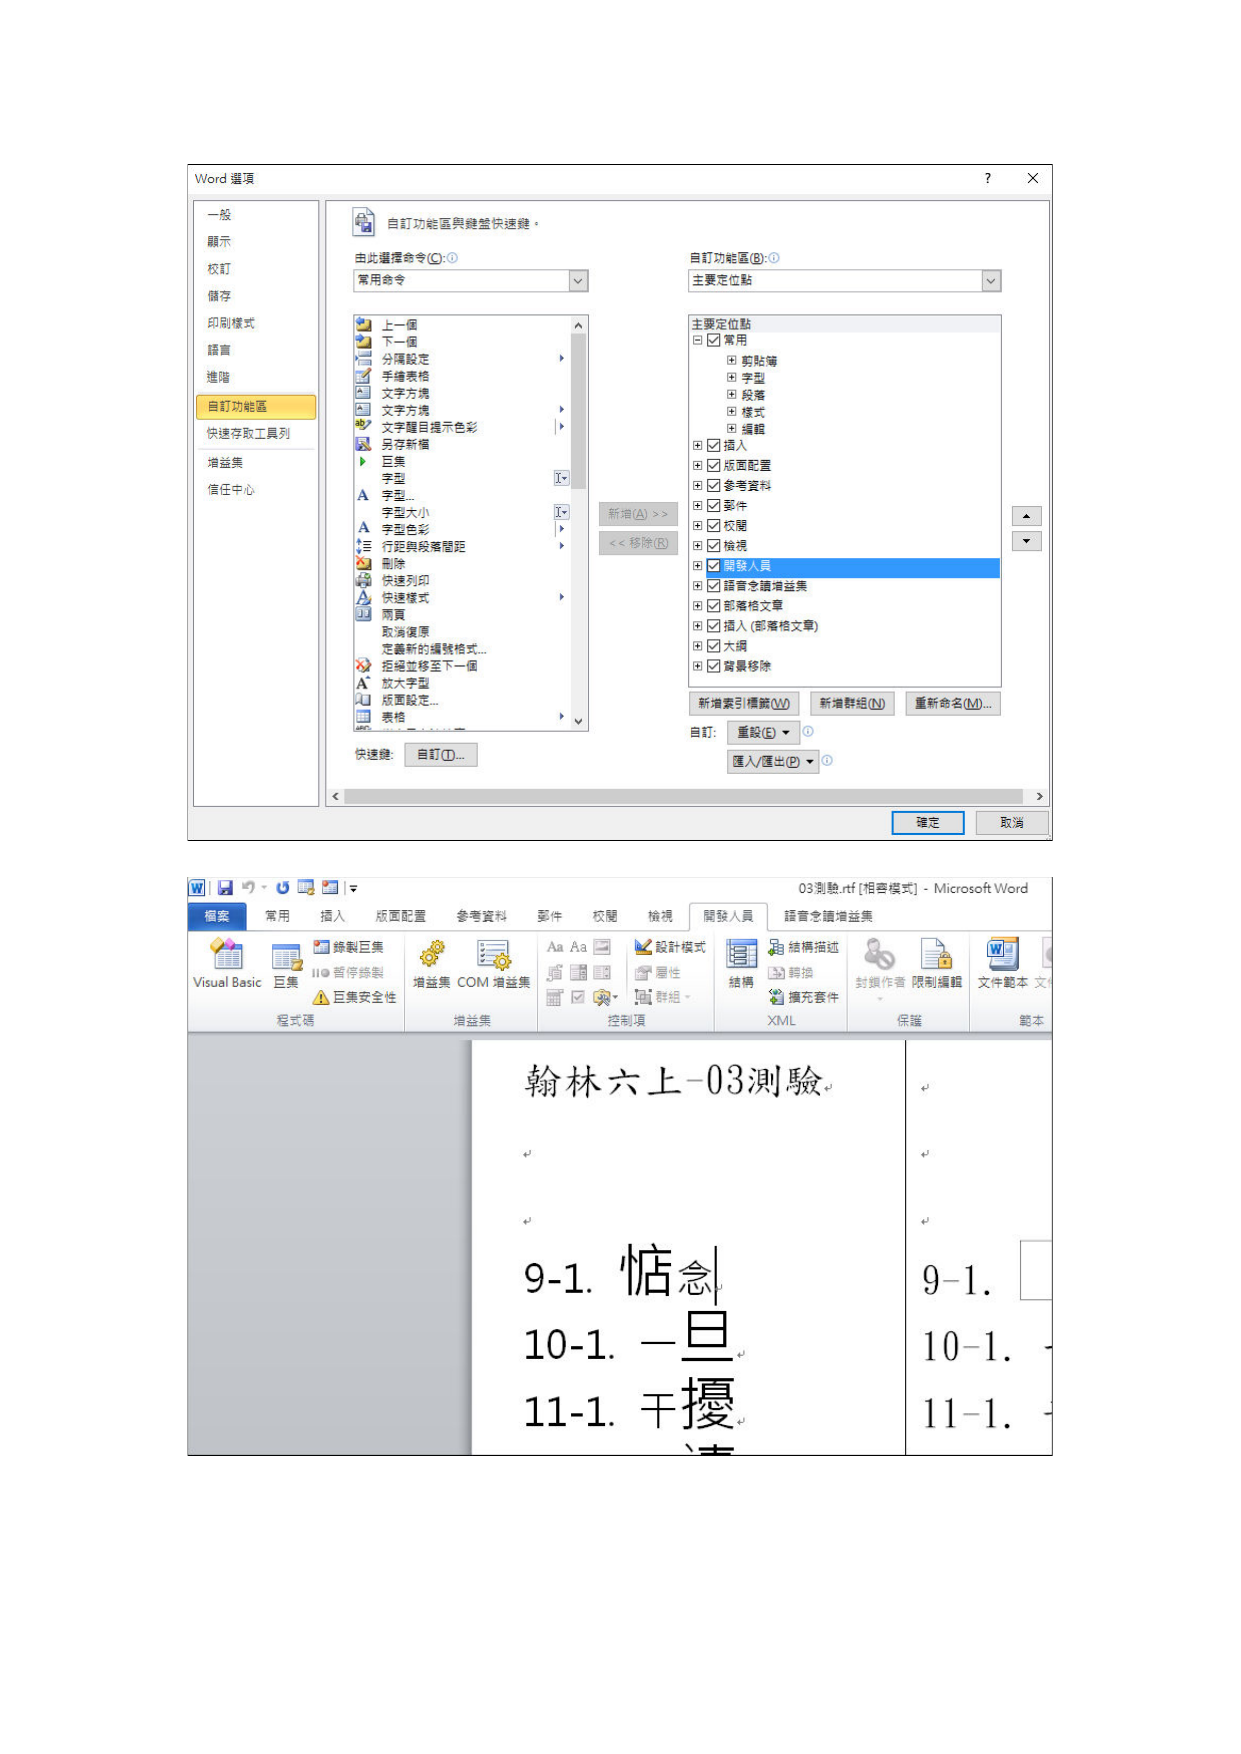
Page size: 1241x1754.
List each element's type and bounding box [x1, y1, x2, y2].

picture [187, 877, 1053, 1456]
picture [187, 164, 1053, 841]
